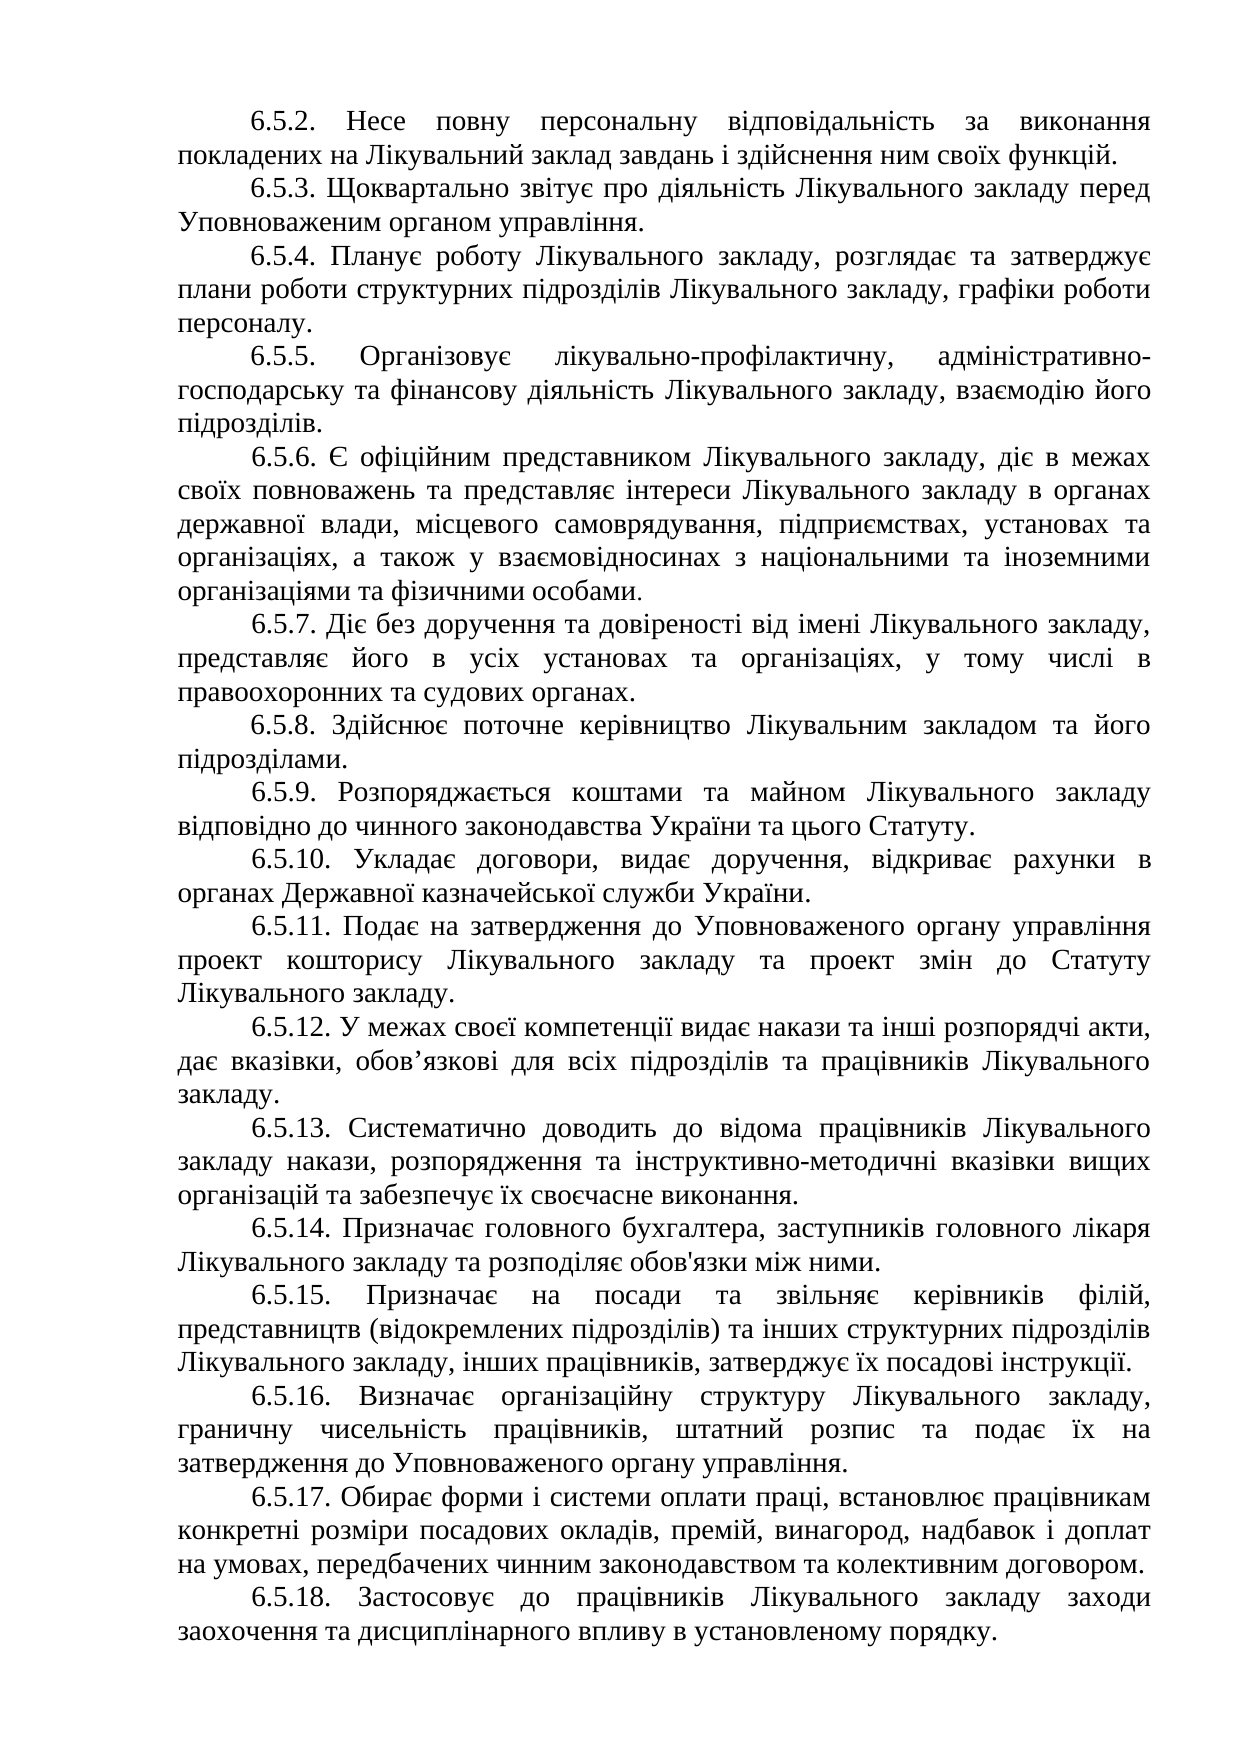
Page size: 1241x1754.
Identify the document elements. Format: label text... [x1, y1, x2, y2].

text 6.5.2. Несе повну персональну відповідальність за виконання покладених на Лікувальний заклад завдань і здійснення ним своїх функцій. [177, 103, 1152, 171]
text 6.5.15. Призначає на посади та звільняє керівників філій, представництв (відокремлених підрозділів) та інших структурних підрозділів Лікувального закладу, інших працівників, затверджує їх посадові інструкції. [177, 1277, 1152, 1378]
text 6.5.4. Планує роботу Лікувального закладу, розглядає та затверджує плани роботи структурних підрозділів Лікувального закладу, графіки роботи персоналу. [177, 238, 1152, 338]
text 6.5.14. Призначає головного бухгалтера, заступників головного лікаря Лікувального закладу та розподіляє обов'язки між ними. [177, 1210, 1152, 1277]
text 6.5.7. Діє без доручення та довіреності від імені Лікувального закладу, представляє його в усіх установах та організаціях, у тому числі в правоохоронних та судових органах. [177, 607, 1152, 707]
text 6.5.10. Укладає договори, видає доручення, відкриває рахунки в органах Державної казначейської служби України. [177, 841, 1152, 908]
text 6.5.16. Визначає організаційну структуру Лікувального закладу, граничну чисельність працівників, штатний розпис та подає їх на затвердження до Уповноваженого органу управління. [177, 1378, 1152, 1479]
text 6.5.13. Систематично доводить до відома працівників Лікувального закладу накази, розпорядження та інструктивно-методичні вказівки вищих організацій та забезпечує їх своєчасне виконання. [177, 1110, 1152, 1210]
text 6.5.17. Обирає форми і системи оплати праці, встановлює працівникам конкретні розміри посадових окладів, премій, винагород, надбавок і доплат на умовах, передбачених чинним законодавством та колективним договором. [177, 1479, 1152, 1579]
text 6.5.18. Застосовує до працівників Лікувального закладу заходи заохочення та дисциплінарного впливу в установленому порядку. [177, 1579, 1152, 1646]
text 6.5.11. Подає на затвердження до Уповноваженого органу управління проект кошторису Лікувального закладу та проект змін до Статуту Лікувального закладу. [177, 908, 1152, 1009]
text 6.5.6. Є офіційним представником Лікувального закладу, діє в межах своїх повноважень та представляє інтереси Лікувального закладу в органах державної влади, місцевого самоврядування, підприємствах, установах та організаціях, а також у взаємовідносинах з національними та іноземними організаціями та фізичними особами. [177, 439, 1152, 607]
text 6.5.5. Організовує лікувально-профілактичну, адміністративно-господарську та фінансову діяльність Лікувального закладу, взаємодію його підрозділів. [177, 338, 1152, 439]
text 6.5.3. Щоквартально звітує про діяльність Лікувального закладу перед Уповноваженим органом управління. [177, 171, 1152, 238]
text 6.5.9. Розпоряджається коштами та майном Лікувального закладу відповідно до чинного законодавства України та цього Статуту. [177, 774, 1152, 841]
text 6.5.8. Здійснює поточне керівництво Лікувальним закладом та його підрозділами. [177, 707, 1152, 774]
text 6.5.12. У межах своєї компетенції видає накази та інші розпорядчі акти, дає вказівки, обов’язкові для всіх підрозділів та працівників Лікувального закладу. [177, 1009, 1152, 1110]
